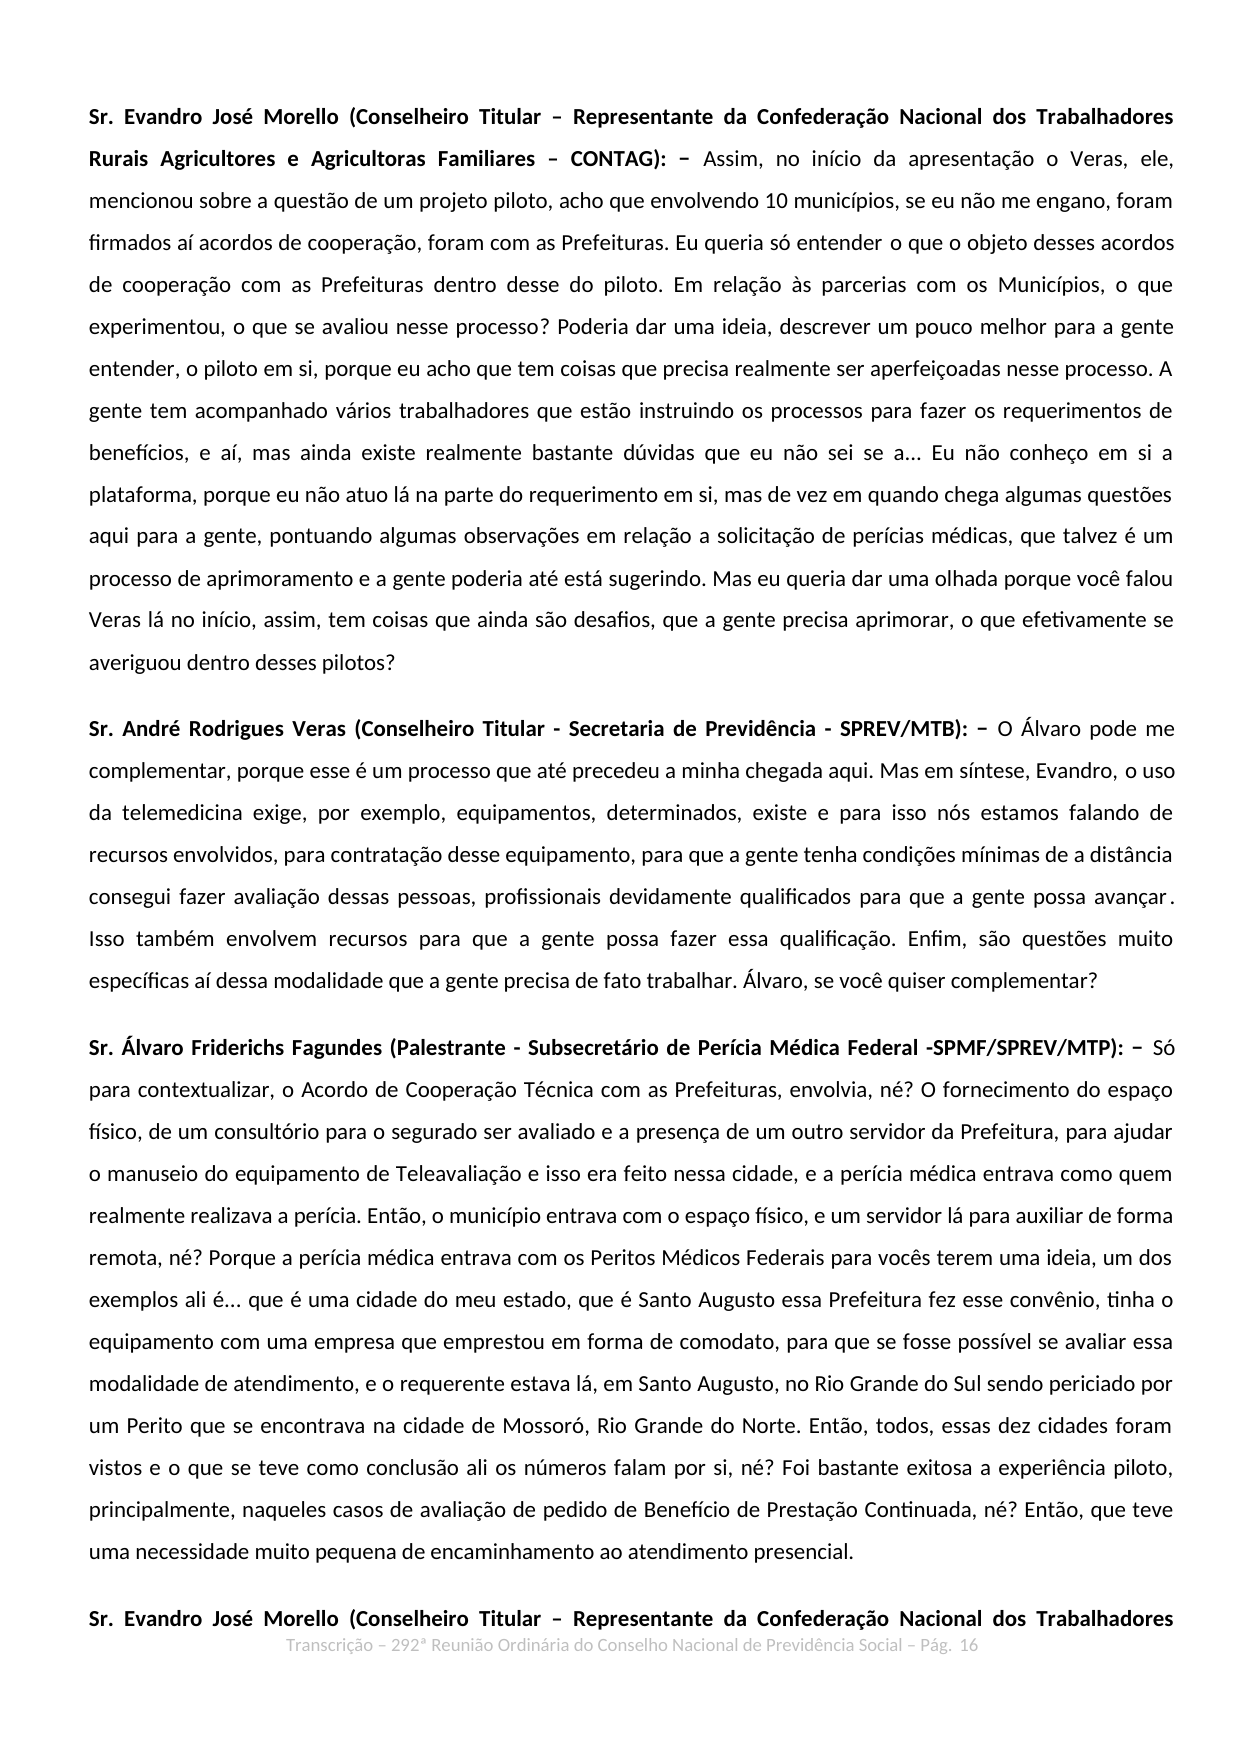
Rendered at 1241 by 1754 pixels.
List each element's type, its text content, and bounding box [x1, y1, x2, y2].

text Sr. Evandro José Morello (Conselheiro Titular – Representante da Confederação Nacional dos Trabalhadores Rurais Agricultores e Agricultoras Familiares – CONTAG): − Assim, no início da apresentação o Veras, ele, mencionou sobre a questão de um projeto piloto, acho que envolvendo 10 municípios, se eu não me engano, foram firmados aí acordos de cooperação, foram com as Prefeituras. Eu queria só entender o que o objeto desses acordos de cooperação com as Prefeituras dentro desse do piloto. Em relação às parcerias com os Municípios, o que experimentou, o que se avaliou nesse processo? Poderia dar uma ideia, descrever um pouco melhor para a gente entender, o piloto em si, porque eu acho que tem coisas que precisa realmente ser aperfeiçoadas nesse processo. A gente tem acompanhado vários trabalhadores que estão instruindo os processos para fazer os requerimentos de benefícios, e aí, mas ainda existe realmente bastante dúvidas que eu não sei se a... Eu não conheço em si a plataforma, porque eu não atuo lá na parte do requerimento em si, mas de vez em quando chega algumas questões aqui para a gente, pontuando algumas observações em relação a solicitação de perícias médicas, que talvez é um processo de aprimoramento e a gente poderia até está sugerindo. Mas eu queria dar uma olhada porque você falou Veras lá no início, assim, tem coisas que ainda são desafios, que a gente precisa aprimorar, o que efetivamente se averiguou dentro desses pilotos? [89, 102, 1175, 676]
text Sr. André Rodrigues Veras (Conselheiro Titular - Secretaria de Previdência - SPREV/MTB): − O Álvaro pode me complementar, porque esse é um processo que até precedeu a minha chegada aqui. Mas em síntese, Evandro, o uso da telemedicina exige, por exemplo, equipamentos, determinados, existe e para isso nós estamos falando de recursos envolvidos, para contratação desse equipamento, para que a gente tenha condições mínimas de a distância consegui fazer avaliação dessas pessoas, profissionais devidamente qualificados para que a gente possa avançar. Isso também envolvem recursos para que a gente possa fazer essa qualificação. Enfim, são questões muito específicas aí dessa modalidade que a gente precisa de fato trabalhar. Álvaro, se você quiser complementar? [89, 714, 1175, 994]
text Sr. Álvaro Friderichs Fagundes (Palestrante - Subsecretário de Perícia Médica Federal -SPMF/SPREV/MTP): − Só para contextualizar, o Acordo de Cooperação Técnica com as Prefeituras, envolvia, né? O fornecimento do espaço físico, de um consultório para o segurado ser avaliado e a presença de um outro servidor da Prefeitura, para ajudar o manuseio do equipamento de Teleavaliação e isso era feito nessa cidade, e a perícia médica entrava como quem realmente realizava a perícia. Então, o município entrava com o espaço físico, e um servidor lá para auxiliar de forma remota, né? Porque a perícia médica entrava com os Peritos Médicos Federais para vocês terem uma ideia, um dos exemplos ali é... que é uma cidade do meu estado, que é Santo Augusto essa Prefeitura fez esse convênio, tinha o equipamento com uma empresa que emprestou em forma de comodato, para que se fosse possível se avaliar essa modalidade de atendimento, e o requerente estava lá, em Santo Augusto, no Rio Grande do Sul sendo periciado por um Perito que se encontrava na cidade de Mossoró, Rio Grande do Norte. Então, todos, essas dez cidades foram vistos e o que se teve como conclusão ali os números falam por si, né? Foi bastante exitosa a experiência piloto, principalmente, naqueles casos de avaliação de pedido de Benefício de Prestação Continuada, né? Então, que teve uma necessidade muito pequena de encaminhamento ao atendimento presencial. [89, 1033, 1175, 1565]
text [89, 1604, 1175, 1632]
